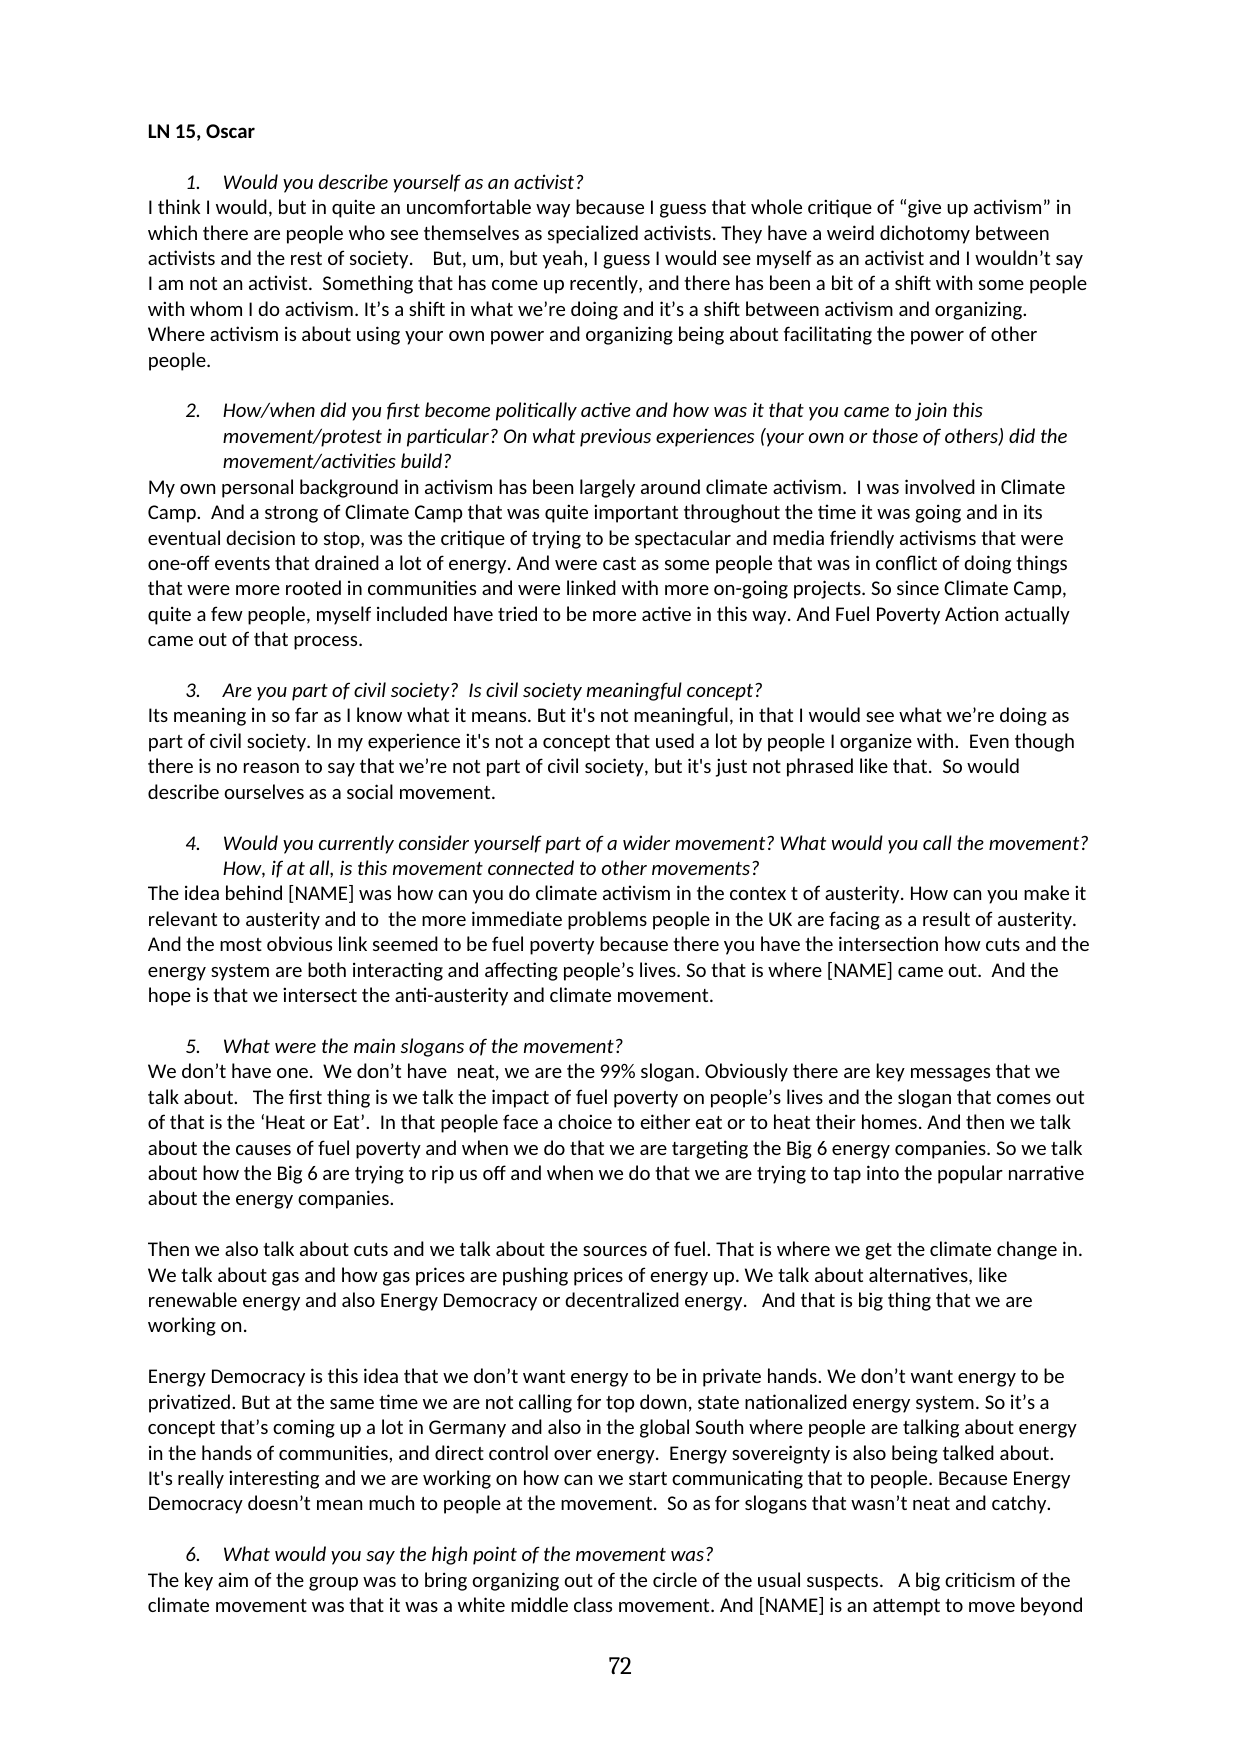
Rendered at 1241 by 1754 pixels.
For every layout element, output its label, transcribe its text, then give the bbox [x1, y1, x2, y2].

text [148, 1567, 1092, 1618]
text Then we also talk about cuts and we talk about the sources of fuel. That is where we get the climate change in. We talk about gas and how gas prices are pushing prices of energy up. We talk about alternatives, like renewable energy and also Energy Democracy or decentralized energy. And that is big thing that we are working on. [148, 1236, 1092, 1338]
text Its meaning in so far as I know what it means. But it's not meaningful, in that I would see what we’re doing as part of civil society. In my experience it's not a concept that used a lot by people I organize with. Even though there is no reason to say that we’re not part of civil society, but it's just not phrased like that. So would describe ourselves as a social movement. [148, 703, 1092, 804]
text My own personal background in activism has been largely around climate activism. I was involved in Climate Camp. And a strong of Climate Camp that was quite important throughout the time it was going and in its eventual decision to stop, was the critique of trying to be spectacular and media friendly activisms that were one-off events that drained a lot of energy. And were cast as some people that was in conflict of doing things that were more rooted in communities and were linked with more on-going projects. So since Climate Camp, quite a few people, myself included have tried to be more active in this way. And Fuel Poverty Action actually came out of that process. [148, 474, 1092, 652]
text We don’t have one. We don’t have neat, we are the 99% slogan. Obviously there are key messages that we talk about. The first thing is we talk the impact of fuel poverty on people’s lives and the slogan that comes out of that is the ‘Heat or Eat’. In that people face a choice to either eat or to heat their homes. And then we talk about the causes of fuel poverty and when we do that we are targeting the Big 6 energy companies. So we talk about how the Big 6 are trying to rip us off and when we do that we are trying to tap into the popular narrative about the energy companies. [148, 1058, 1092, 1211]
list How/when did you first become politically active and how was it that you came to join this movement/protest in particular? On what previous experiences (your own or those of others) did the movement/activities build? [185, 398, 1092, 474]
list What would you say the high point of the movement was? [185, 1541, 1092, 1567]
text LN 15, Oscar [148, 118, 1092, 143]
list Are you part of civil society? Is civil society meaningful concept? [185, 677, 1092, 703]
list What were the main slogans of the movement? [185, 1033, 1092, 1058]
text Energy Democracy is this idea that we don’t want energy to be in private hands. We don’t want energy to be privatized. But at the same time we are not calling for top down, state nationalized energy system. So it’s a concept that’s coming up a lot in Germany and also in the global South where people are talking about energy in the hands of communities, and direct control over energy. Energy sovereignty is also being talked about. It's really interesting and we are working on how can we start communicating that to people. Because Energy Democracy doesn’t mean much to people at the movement. So as for slogans that wasn’t neat and catchy. [148, 1363, 1092, 1516]
text The idea behind [NAME] was how can you do climate activism in the contex t of austerity. How can you make it relevant to austerity and to the more immediate problems people in the UK are facing as a result of austerity. And the most obvious link seemed to be fuel poverty because there you have the intersection how cuts and the energy system are both interacting and affecting people’s lives. So that is where [NAME] came out. And the hope is that we intersect the anti-austerity and climate movement. [148, 881, 1092, 1008]
list Would you describe yourself as an activist? [185, 169, 1092, 194]
list Would you currently consider yourself part of a wider movement? What would you call the movement? How, if at all, is this movement connected to other movements? [185, 830, 1092, 881]
text I think I would, but in quite an uncomfortable way because I guess that whole critique of “give up activism” in which there are people who see themselves as specialized activists. They have a weird dichotomy between activists and the rest of society. But, um, but yeah, I guess I would see myself as an activist and I wouldn’t say I am not an activist. Something that has come up recently, and there has been a bit of a shift with some people with whom I do activism. It’s a shift in what we’re doing and it’s a shift between activism and organizing. Where activism is about using your own power and organizing being about facilitating the power of other people. [148, 194, 1092, 372]
